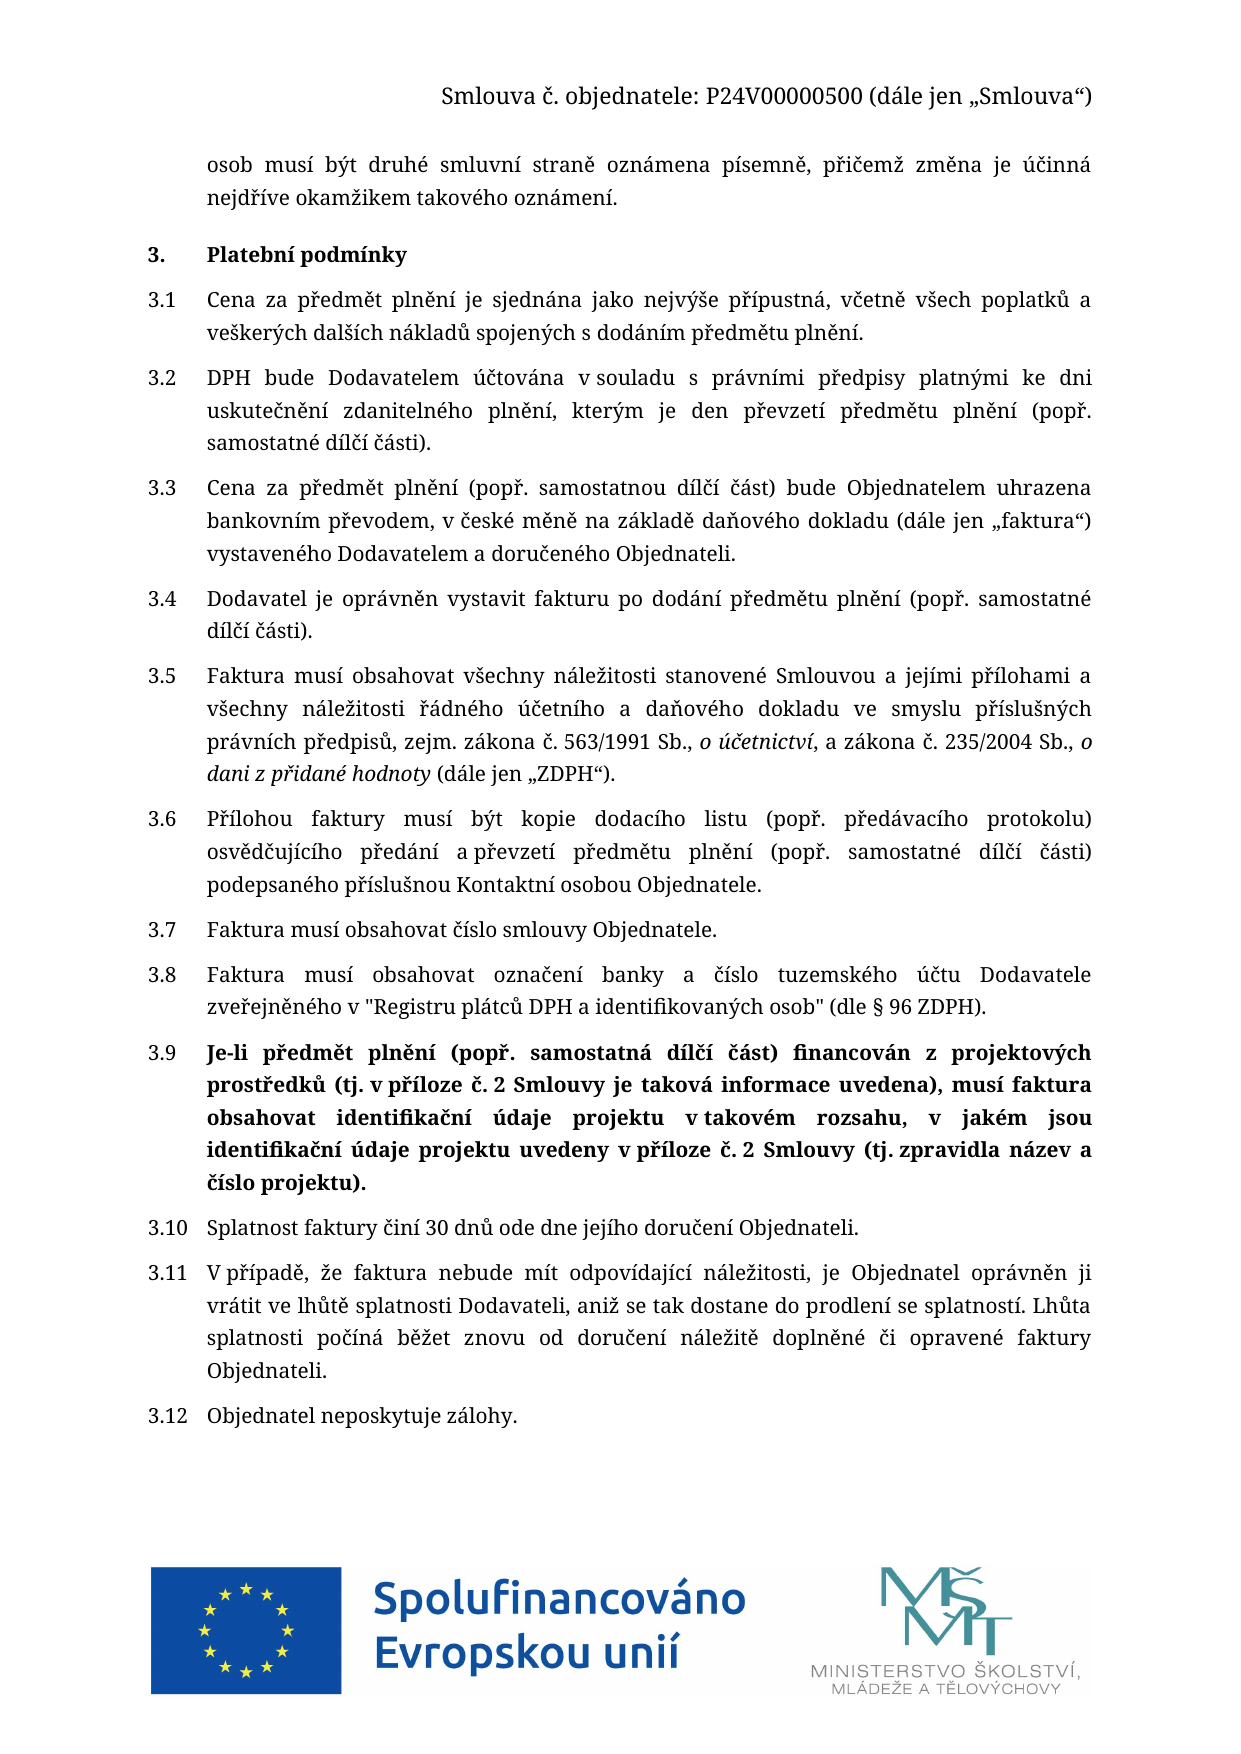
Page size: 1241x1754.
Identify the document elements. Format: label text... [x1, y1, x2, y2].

list Cena za předmět plnění (popř. samostatnou dílčí část) bude Objednatelem uhrazena bankovním převodem, v české měně na základě daňového dokladu (dále jen „faktura“) vystaveného Dodavatelem a doručeného Objednateli. [148, 473, 1093, 567]
list V případě, že faktura nebude mít odpovídající náležitosti, je Objednatel oprávněn ji vrátit ve lhůtě splatnosti Dodavateli, aniž se tak dostane do prodlení se splatností. Lhůta splatnosti počíná běžet znovu od doručení náležitě doplněné či opravené faktury Objednateli. [148, 1258, 1093, 1384]
list Objednatel neposkytuje zálohy. [148, 1401, 1093, 1429]
list Je-li předmět plnění (popř. samostatná dílčí část) financován z projektových prostředků (tj. v příloze č. 2 Smlouvy je taková informace uvedena), musí faktura obsahovat identifikační údaje projektu v takovém rozsahu, v jakém jsou identifikační údaje projektu uvedeny v příloze č. 2 Smlouvy (tj. zpravidla název a číslo projektu). [148, 1038, 1093, 1196]
list Faktura musí obsahovat číslo smlouvy Objednatele. [148, 915, 1093, 943]
list Splatnost faktury činí 30 dnů ode dne jejího doručení Objednateli. [148, 1213, 1093, 1242]
picture [147, 1563, 1093, 1698]
list Přílohou faktury musí být kopie dodacího listu (popř. předávacího protokolu) osvědčujícího předání a převzetí předmětu plnění (popř. samostatné dílčí části) podepsaného příslušnou Kontaktní osobou Objednatele. [148, 804, 1093, 898]
list Faktura musí obsahovat všechny náležitosti stanovené Smlouvou a jejími přílohami a všechny náležitosti řádného účetního a daňového dokladu ve smyslu příslušných právních předpisů, zejm. zákona č. 563/1991 Sb., o účetnictví, a zákona č. 235/2004 Sb., o dani z přidané hodnoty (dále jen „ZDPH“). [148, 662, 1093, 788]
list Dodavatel je oprávněn vystavit fakturu po dodání předmětu plnění (popř. samostatné dílčí části). [148, 584, 1093, 645]
list Cena za předmět plnění je sjednána jako nejvýše přípustná, včetně všech poplatků a veškerých dalších nákladů spojených s dodáním předmětu plnění. [148, 286, 1093, 347]
list Platební podmínky [148, 240, 1093, 269]
list DPH bude Dodavatelem účtována v souladu s právními předpisy platnými ke dni uskutečnění zdanitelného plnění, kterým je den převzetí předmětu plnění (popř. samostatné dílčí části). [148, 363, 1093, 457]
list Faktura musí obsahovat označení banky a číslo tuzemského účtu Dodavatele zveřejněného v "Registru plátců DPH a identifikovaných osob" (dle § 96 ZDPH). [148, 960, 1093, 1021]
